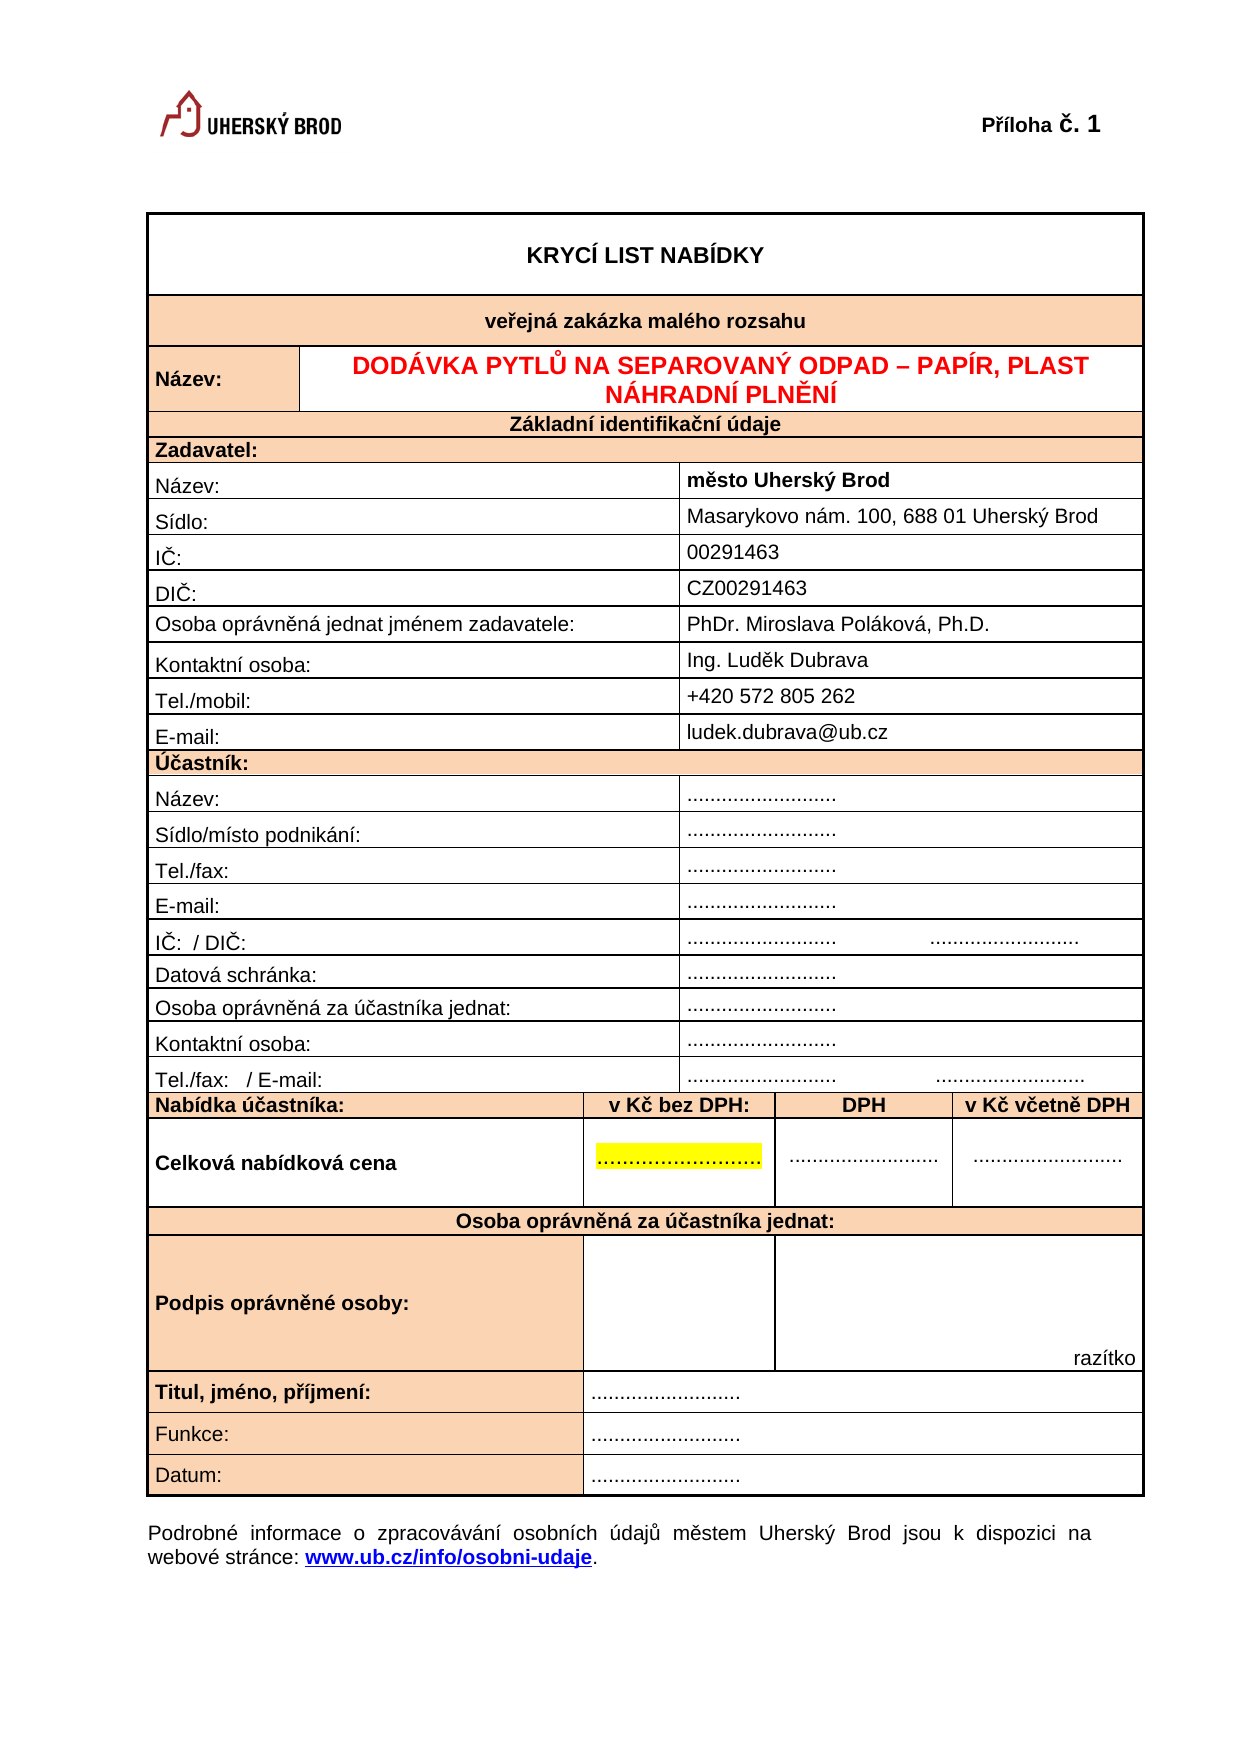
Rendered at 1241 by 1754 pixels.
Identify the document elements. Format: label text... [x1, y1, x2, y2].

table_cell v Kč bez DPH: [584, 1093, 774, 1117]
table_cell Kontaktní osoba: [149, 1022, 679, 1056]
table_cell Název: [149, 463, 679, 497]
table_cell Osoba oprávněná za účastníka jednat: [149, 989, 679, 1020]
table_cell dodávka pytlů na separovaný odpad – papír, plast náhradní plnění [300, 347, 1142, 411]
table_cell .......................... [584, 1119, 774, 1206]
table_cell .......................... [953, 1119, 1142, 1206]
table_cell Datum: [149, 1455, 583, 1494]
table_cell Ing. Luděk Dubrava [680, 643, 1142, 677]
table_cell DPH [776, 1093, 952, 1117]
table_cell Tel./fax: [149, 848, 679, 882]
table_cell .......................... [680, 848, 1142, 882]
table_cell [584, 1236, 774, 1370]
table_cell CZ00291463 [680, 571, 1142, 605]
table_cell Osoba oprávněná jednat jménem zadavatele: [149, 607, 679, 641]
table_cell Název: [149, 776, 679, 811]
table_cell .......................... [680, 1022, 1142, 1056]
table_cell veřejná zakázka malého rozsahu [149, 296, 1142, 345]
table_cell .......................... [584, 1372, 1142, 1412]
table_cell Kontaktní osoba: [149, 643, 679, 677]
table_cell DIČ: [149, 571, 679, 605]
table_cell .......................... [584, 1413, 1142, 1454]
table_cell v Kč včetně DPH [953, 1093, 1142, 1117]
table_cell město Uherský Brod [680, 463, 1142, 497]
table_cell +420 572 805 262 [680, 679, 1142, 713]
table_cell .......................... [680, 812, 1142, 846]
table_cell .......................... [680, 776, 1142, 811]
table_cell razítko [776, 1236, 1142, 1370]
table_cell E-mail: [149, 884, 679, 918]
text Podrobné informace o zpracovávání osobních údajů městem Uherský Brod jsou k dispozici na webové stránce: www.ub.cz/info/osobni-udaje. [148, 1521, 1092, 1569]
table_cell Účastník: [149, 751, 1142, 774]
table_cell Tel./mobil: [149, 679, 679, 713]
table_cell ludek.dubrava@ub.cz [680, 715, 1142, 749]
table_cell Masarykovo nám. 100, 688 01 Uherský Brod [680, 499, 1142, 533]
table_cell Datová schránka: [149, 956, 679, 987]
picture [147, 73, 354, 155]
table_cell Nabídka účastníka: [149, 1093, 583, 1117]
table_cell IČ: [149, 535, 679, 569]
table_cell Osoba oprávněná za účastníka jednat: [149, 1208, 1142, 1234]
table_cell Celková nabídková cena [149, 1119, 583, 1206]
table_cell .......................... [680, 956, 1142, 987]
table_cell Název: [149, 347, 299, 411]
table_cell Sídlo: [149, 499, 679, 533]
table_cell .......................... .......................... [680, 920, 1142, 954]
table_cell .......................... [680, 989, 1142, 1020]
table_cell Tel./fax: / E-mail: [149, 1057, 679, 1092]
table_cell Základní identifikační údaje [149, 412, 1142, 436]
table_cell Zadavatel: [149, 438, 1142, 462]
table_cell Podpis oprávněné osoby: [149, 1236, 583, 1370]
table_cell IČ: / DIČ: [149, 920, 679, 954]
table_header KRYCÍ LIST NABÍDKY [149, 215, 1142, 294]
table_cell .......................... .......................... [680, 1057, 1142, 1092]
table_cell Titul, jméno, příjmení: [149, 1372, 583, 1412]
table_cell Funkce: [149, 1413, 583, 1454]
table_cell Sídlo/místo podnikání: [149, 812, 679, 846]
table_cell .......................... [584, 1455, 1142, 1494]
table_cell 00291463 [680, 535, 1142, 569]
table_cell .......................... [680, 884, 1142, 918]
table_cell PhDr. Miroslava Poláková, Ph.D. [680, 607, 1142, 641]
table_cell E-mail: [149, 715, 679, 749]
table_cell .......................... [776, 1119, 952, 1206]
